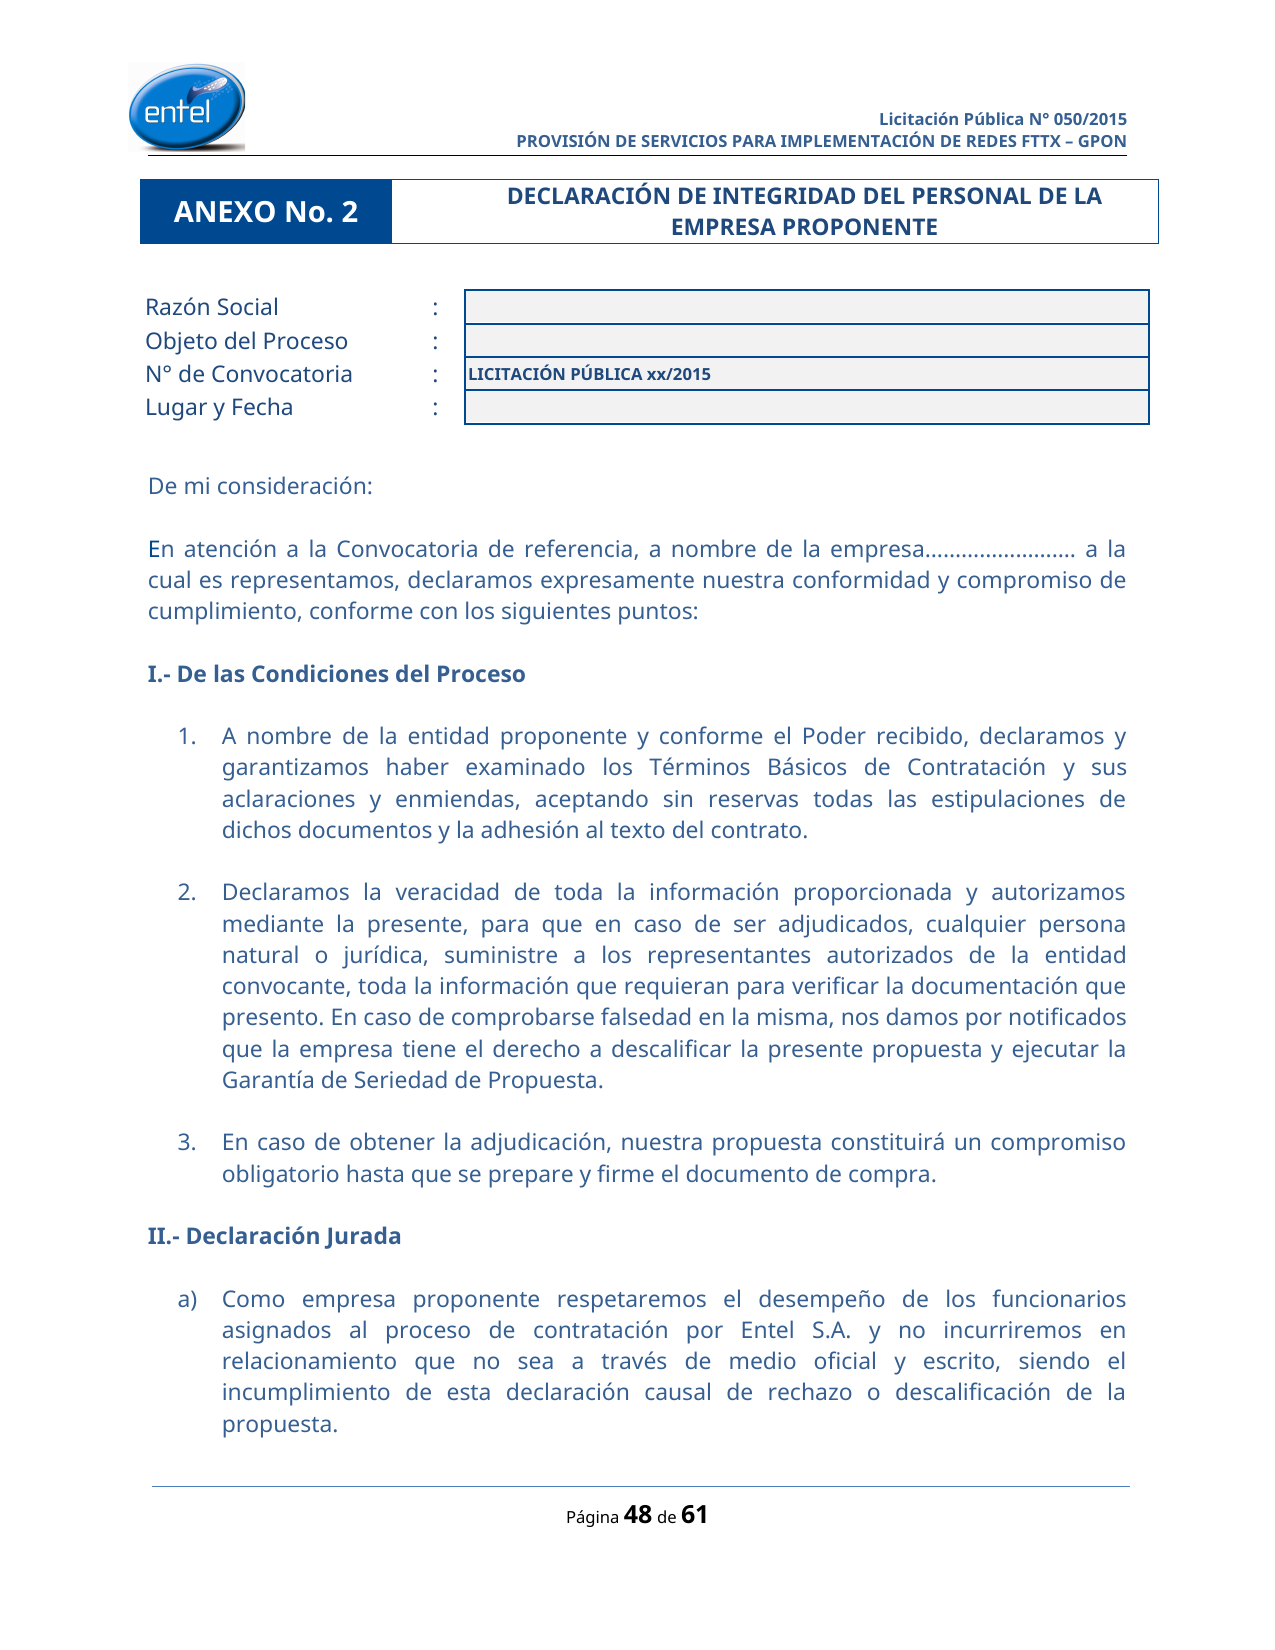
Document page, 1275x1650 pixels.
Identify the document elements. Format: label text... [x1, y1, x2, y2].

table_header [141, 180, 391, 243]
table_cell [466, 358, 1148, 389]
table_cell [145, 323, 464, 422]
list A nombre de la entidad proponente y conforme el Poder recibido, declaramos y garantizamos haber examinado los Términos Básicos de Contratación y sus aclaraciones y enmiendas, aceptando sin reservas todas las estipulaciones de dichos documentos y la adhesión al texto del contrato. [177, 720, 1127, 845]
text I.- De las Condiciones del Proceso [148, 657, 1127, 689]
text En atención a la Convocatoria de referencia, a nombre de la empresa……………………. a la cual es representamos, declaramos expresamente nuestra conformidad y compromiso de cumplimiento, conforme con los siguientes puntos: [148, 532, 1127, 626]
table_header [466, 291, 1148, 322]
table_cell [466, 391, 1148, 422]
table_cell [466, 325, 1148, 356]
list Declaramos la veracidad de toda la información proporcionada y autorizamos mediante la presente, para que en caso de ser adjudicados, cualquier persona natural o jurídica, suministre a los representantes autorizados de la entidad convocante, toda la información que requieran para verificar la documentación que presento. En caso de comprobarse falsedad en la misma, nos damos por notificados que la empresa tiene el derecho a descalificar la presente propuesta y ejecutar la Garantía de Seriedad de Propuesta. [177, 876, 1127, 1095]
list Como empresa proponente respetaremos el desempeño de los funcionarios asignados al proceso de contratación por Entel S.A. y no incurriremos en relacionamiento que no sea a través de medio oficial y escrito, siendo el incumplimiento de esta declaración causal de rechazo o descalificación de la propuesta. [177, 1282, 1127, 1439]
text II.- Declaración Jurada [148, 1220, 1127, 1251]
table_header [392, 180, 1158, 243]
picture [128, 62, 246, 152]
text De mi consideración: [148, 470, 1127, 501]
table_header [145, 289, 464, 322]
list En caso de obtener la adjudicación, nuestra propuesta constituirá un compromiso obligatorio hasta que se prepare y firme el documento de compra. [177, 1126, 1127, 1189]
